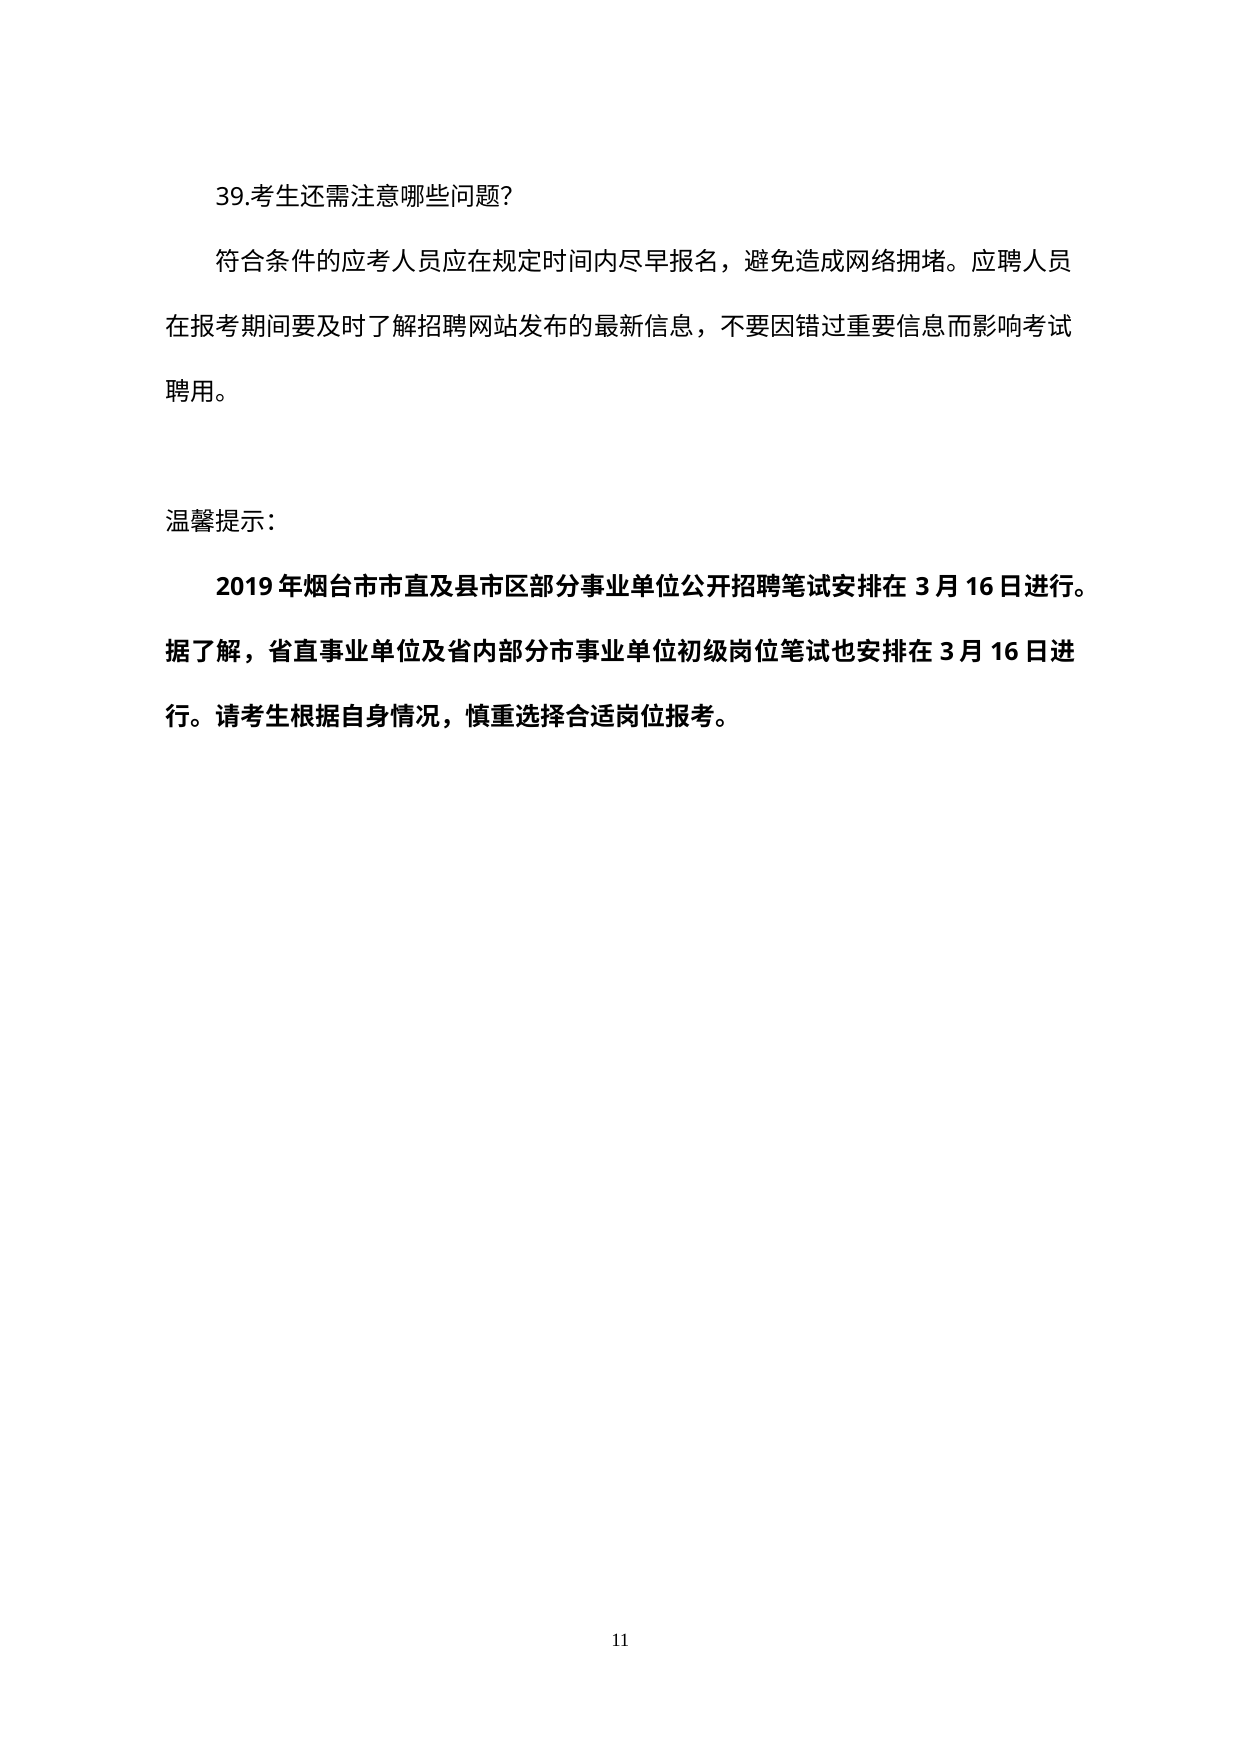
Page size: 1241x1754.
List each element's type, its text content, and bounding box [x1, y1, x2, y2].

text 符合条件的应考人员应在规定时间内尽早报名，避免造成网络拥堵。应聘人员在报考期间要及时了解招聘网站发布的最新信息，不要因错过重要信息而影响考试聘用。 [165, 227, 1075, 422]
text 温馨提示： [165, 487, 1075, 552]
text 2019年烟台市市直及县市区部分事业单位公开招聘笔试安排在3月16日进行。据了解，省直事业单位及省内部分市事业单位初级岗位笔试也安排在3月16日进行。请考生根据自身情况，慎重选择合适岗位报考。 [165, 552, 1075, 747]
text 39.考生还需注意哪些问题？ [165, 162, 1075, 227]
